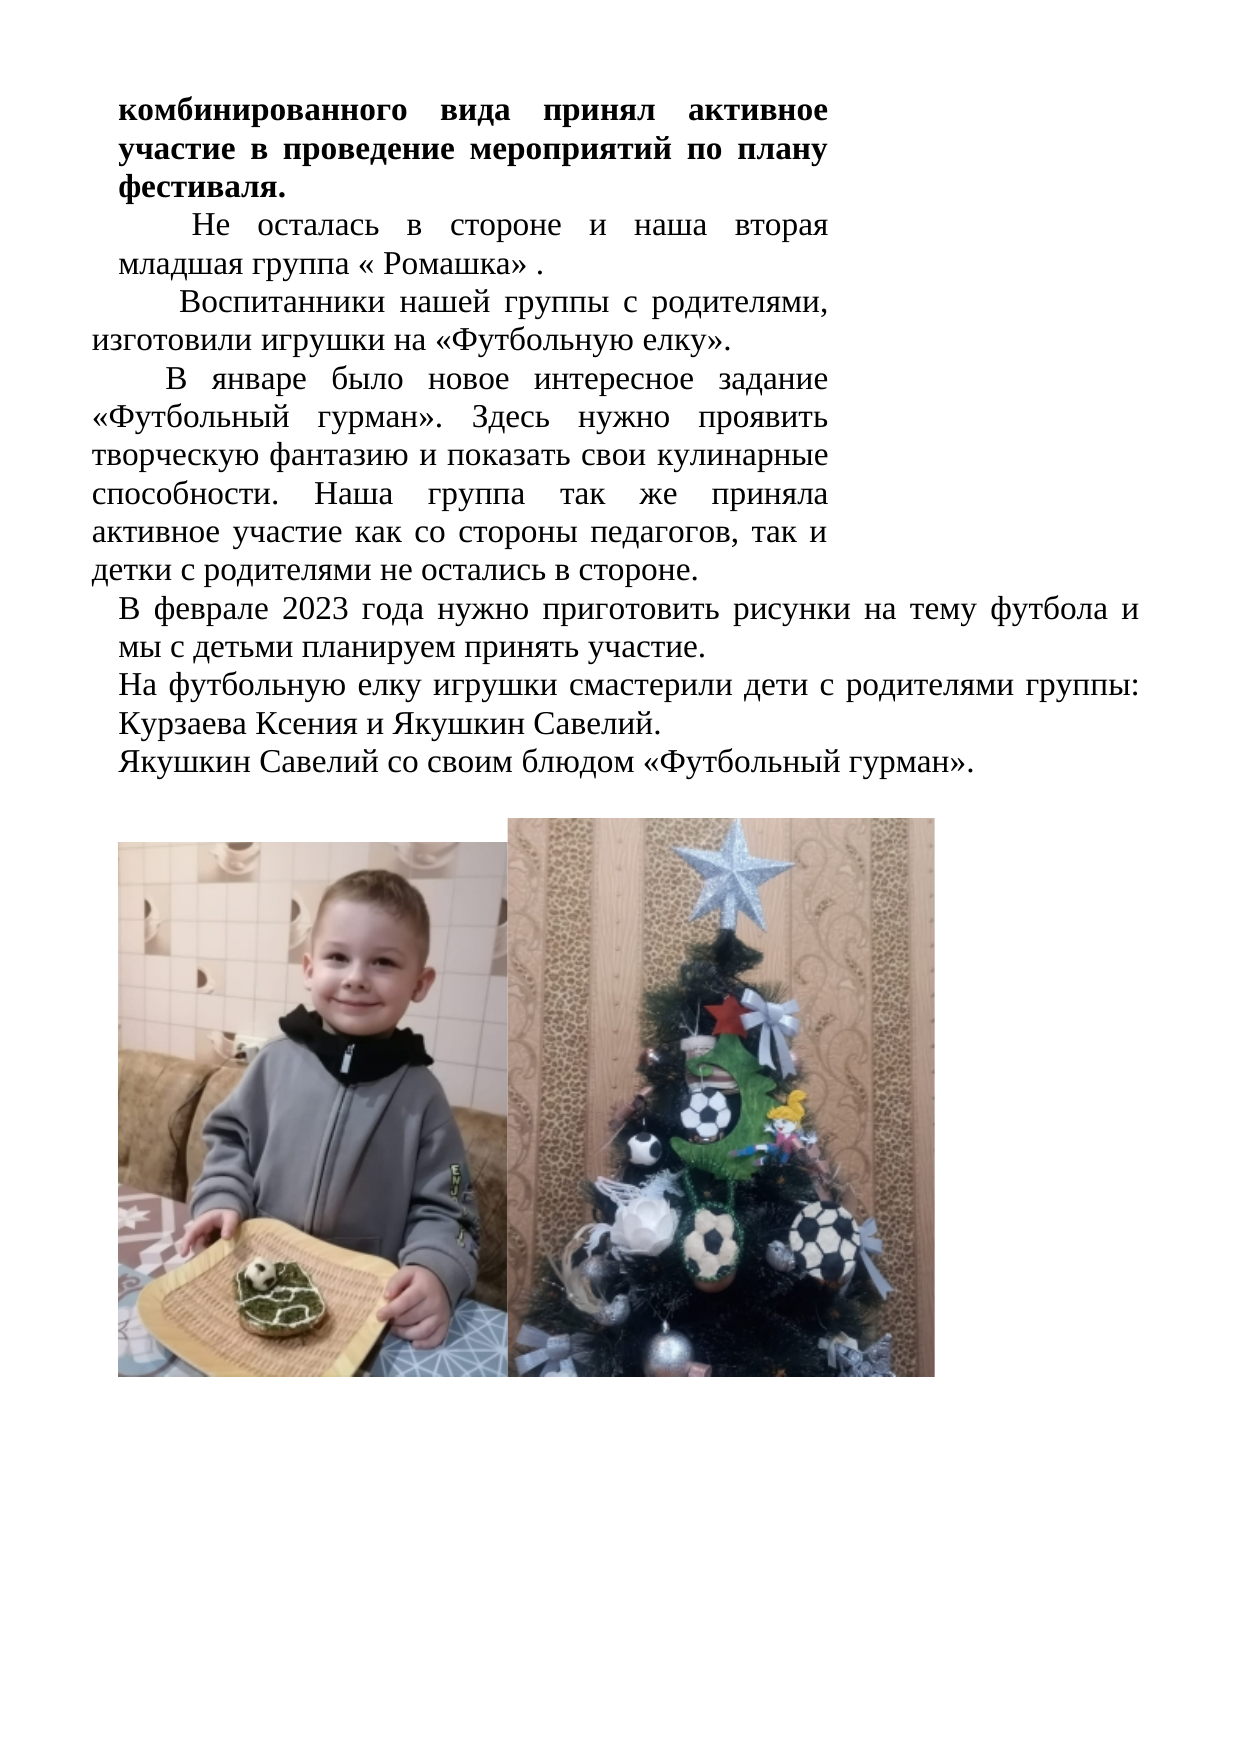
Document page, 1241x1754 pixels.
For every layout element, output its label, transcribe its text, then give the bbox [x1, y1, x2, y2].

text Не осталась в стороне и наша вторая младшая группа « Ромашка» . [118, 204, 828, 281]
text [118, 89, 828, 204]
text Якушкин Савелий со своим блюдом «Футбольный гурман». [118, 741, 1141, 779]
picture [118, 818, 935, 1377]
text На футбольную елку игрушки смастерили дети с родителями группы: Курзаева Ксения и Якушкин Савелий. [118, 664, 1141, 741]
text В январе было новое интересное задание «Футбольный гурман». Здесь нужно проявить творческую фантазию и показать свои кулинарные способности. Наша группа так же приняла активное участие как со стороны педагогов, так и детки с родителями не остались в стороне. [92, 358, 828, 588]
text Воспитанники нашей группы с родителями, изготовили игрушки на «Футбольную елку». [92, 281, 828, 358]
text В феврале 2023 года нужно приготовить рисунки на тему футбола и мы с детьми планируем принять участие. [118, 588, 1141, 664]
